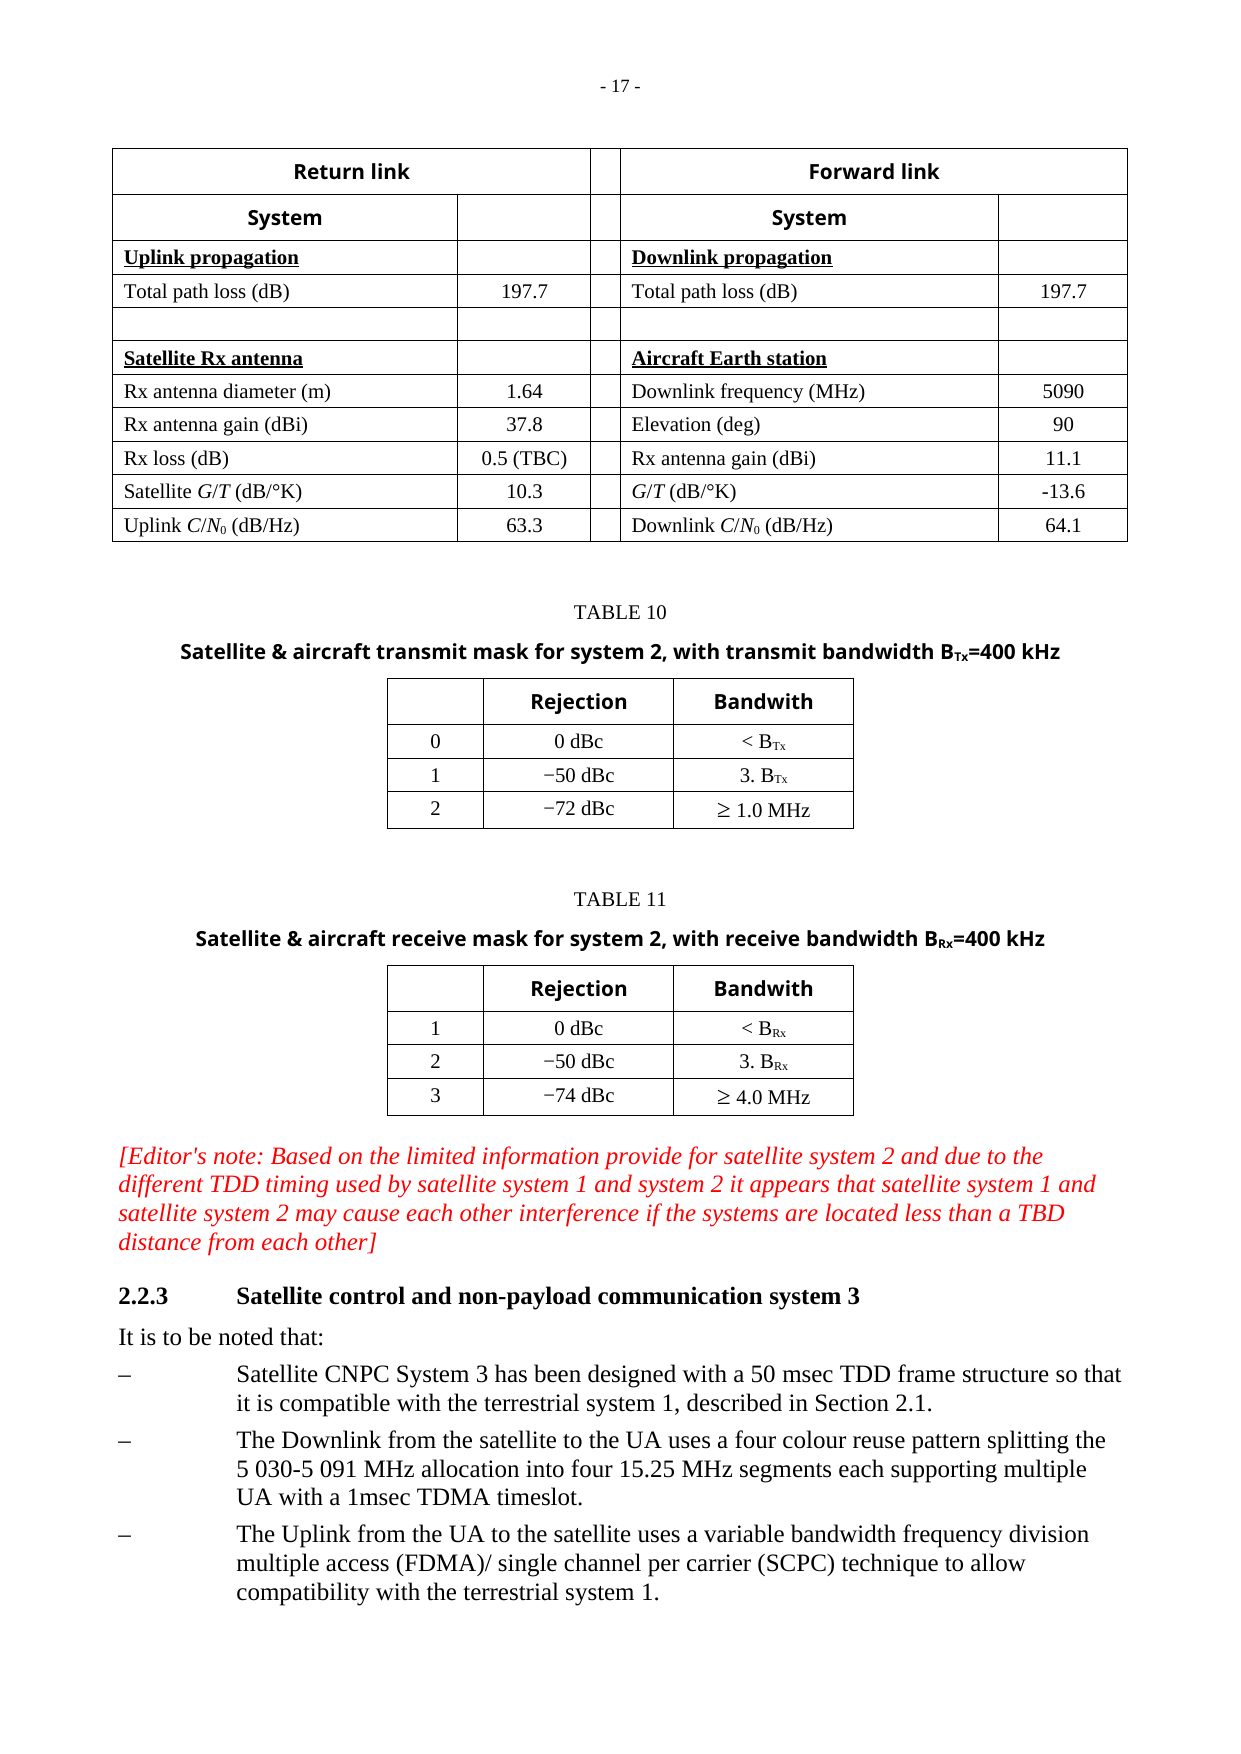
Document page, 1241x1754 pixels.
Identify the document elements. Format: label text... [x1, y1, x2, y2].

table_cell −72 dBc [484, 792, 673, 828]
table_cell 90 [999, 408, 1127, 441]
table_cell [999, 308, 1127, 340]
table_cell < BTx [674, 725, 853, 757]
table_cell [591, 442, 620, 474]
table_cell 4.0 MHz [674, 1079, 853, 1115]
table_header [388, 966, 483, 1011]
table_cell 5090 [999, 375, 1127, 407]
table_cell [458, 308, 590, 340]
table_cell G/T (dB/°K) [621, 475, 998, 507]
table_cell [591, 475, 620, 507]
table_cell 1.0 MHz [674, 792, 853, 828]
table_cell 0 dBc [484, 725, 673, 757]
table_cell 0 [388, 725, 483, 757]
text TABLE 10 [118, 600, 1122, 624]
table_cell [591, 308, 620, 340]
table_cell [591, 341, 620, 374]
table_cell Total path loss (dB) [621, 275, 998, 307]
table_cell −74 dBc [484, 1079, 673, 1115]
table_cell < BRx [674, 1012, 853, 1044]
table_cell [591, 275, 620, 307]
table_cell -13.6 [999, 475, 1127, 507]
table_cell Rx antenna diameter (m) [113, 375, 457, 407]
table_header Rejection [484, 966, 673, 1011]
table_cell Elevation (deg) [621, 408, 998, 441]
table_cell [591, 408, 620, 441]
table_cell Downlink propagation [621, 241, 998, 273]
table_header [388, 679, 483, 724]
table_cell Total path loss (dB) [113, 275, 457, 307]
table_cell Uplink C/N0 (dB/Hz) [113, 509, 457, 541]
table_cell [458, 341, 590, 374]
table_cell Satellite G/T (dB/°K) [113, 475, 457, 507]
table_cell −50 dBc [484, 759, 673, 791]
text – The Uplink from the UA to the satellite uses a variable bandwidth frequency division multiple access (FDMA)/ single channel per carrier (SCPC) technique to allow compatibility with the terrestrial system 1. [118, 1519, 1122, 1606]
table_cell [591, 195, 620, 240]
text – Satellite CNPC System 3 has been designed with a 50 msec TDD frame structure so that it is compatible with the terrestrial system 1, described in Section 2.1. [118, 1359, 1122, 1417]
table_cell Rx antenna gain (dBi) [621, 442, 998, 474]
title Satellite & aircraft receive mask for system 2, with receive bandwidth BRx=400 kHz [118, 924, 1122, 952]
table_cell [591, 375, 620, 407]
table_cell [591, 241, 620, 273]
table_cell 1 [388, 1012, 483, 1044]
table_cell 10.3 [458, 475, 590, 507]
table_cell 197.7 [999, 275, 1127, 307]
table_cell System [621, 195, 998, 240]
table_cell [458, 195, 590, 240]
table_cell 3. BRx [674, 1045, 853, 1078]
table_cell [999, 341, 1127, 374]
table_cell 37.8 [458, 408, 590, 441]
text [Editor's note: Based on the limited information provide for satellite system 2 and due to the different TDD timing used by satellite system 1 and system 2 it appears that satellite system 1 and satellite system 2 may cause each other interference if the systems are located less than a TBD distance from each other] [118, 1141, 1122, 1256]
subtitle 2.2.3 Satellite control and non-payload communication system 3 [118, 1281, 1122, 1309]
table_cell Satellite Rx antenna [113, 341, 457, 374]
table_cell 1.64 [458, 375, 590, 407]
table_cell 11.1 [999, 442, 1127, 474]
table_cell [621, 308, 998, 340]
table_cell Downlink C/N0 (dB/Hz) [621, 509, 998, 541]
text It is to be noted that: [118, 1322, 1122, 1351]
text – The Downlink from the satellite to the UA uses a four colour reuse pattern splitting the 5 030-5 091 MHz allocation into four 15.25 MHz segments each supporting multiple UA with a 1msec TDMA timeslot. [118, 1425, 1122, 1511]
table_cell 197.7 [458, 275, 590, 307]
table_cell [458, 241, 590, 273]
table_cell Uplink propagation [113, 241, 457, 273]
table_cell System [113, 195, 457, 240]
table_cell 0.5 (TBC) [458, 442, 590, 474]
table_cell 2 [388, 1045, 483, 1078]
table_header Bandwith [674, 679, 853, 724]
table_cell [999, 195, 1127, 240]
table_cell Rx loss (dB) [113, 442, 457, 474]
table_header Forward link [621, 149, 1127, 194]
table_cell Downlink frequency (MHz) [621, 375, 998, 407]
table_cell −50 dBc [484, 1045, 673, 1078]
table_cell [113, 308, 457, 340]
table_cell Aircraft Earth station [621, 341, 998, 374]
table_cell 63.3 [458, 509, 590, 541]
table_header Bandwith [674, 966, 853, 1011]
table_cell 2 [388, 792, 483, 828]
table_cell [591, 509, 620, 541]
text TABLE 11 [118, 887, 1122, 911]
table_header Return link [113, 149, 590, 194]
table_cell 3. BTx [674, 759, 853, 791]
table_cell Rx antenna gain (dBi) [113, 408, 457, 441]
table_cell 1 [388, 759, 483, 791]
title Satellite & aircraft transmit mask for system 2, with transmit bandwidth BTx=400 kHz [118, 637, 1122, 665]
table_header [591, 149, 620, 194]
table_cell 3 [388, 1079, 483, 1115]
table_cell 0 dBc [484, 1012, 673, 1044]
table_cell [999, 241, 1127, 273]
table_header Rejection [484, 679, 673, 724]
table_cell 64.1 [999, 509, 1127, 541]
